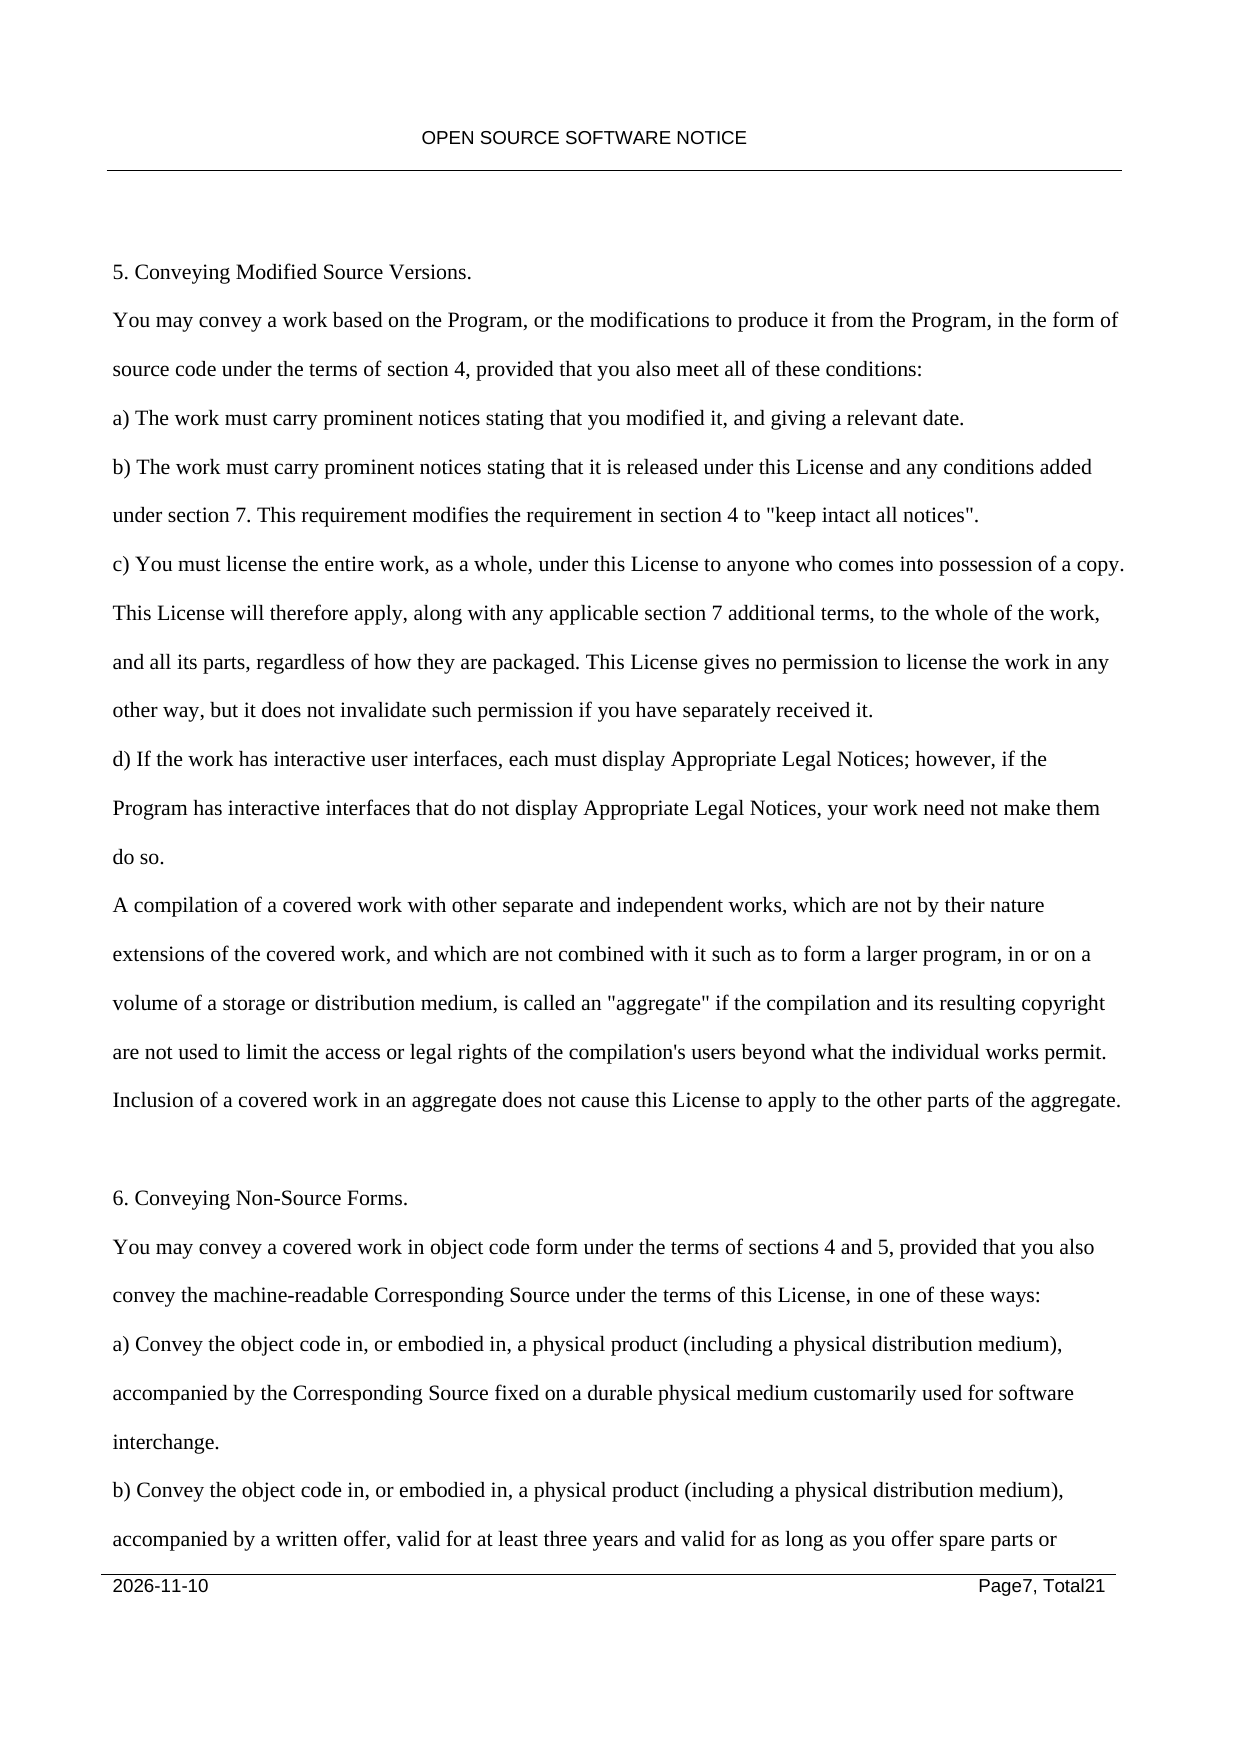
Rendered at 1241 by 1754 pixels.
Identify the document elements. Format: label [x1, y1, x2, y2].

text [112, 206, 1128, 1555]
